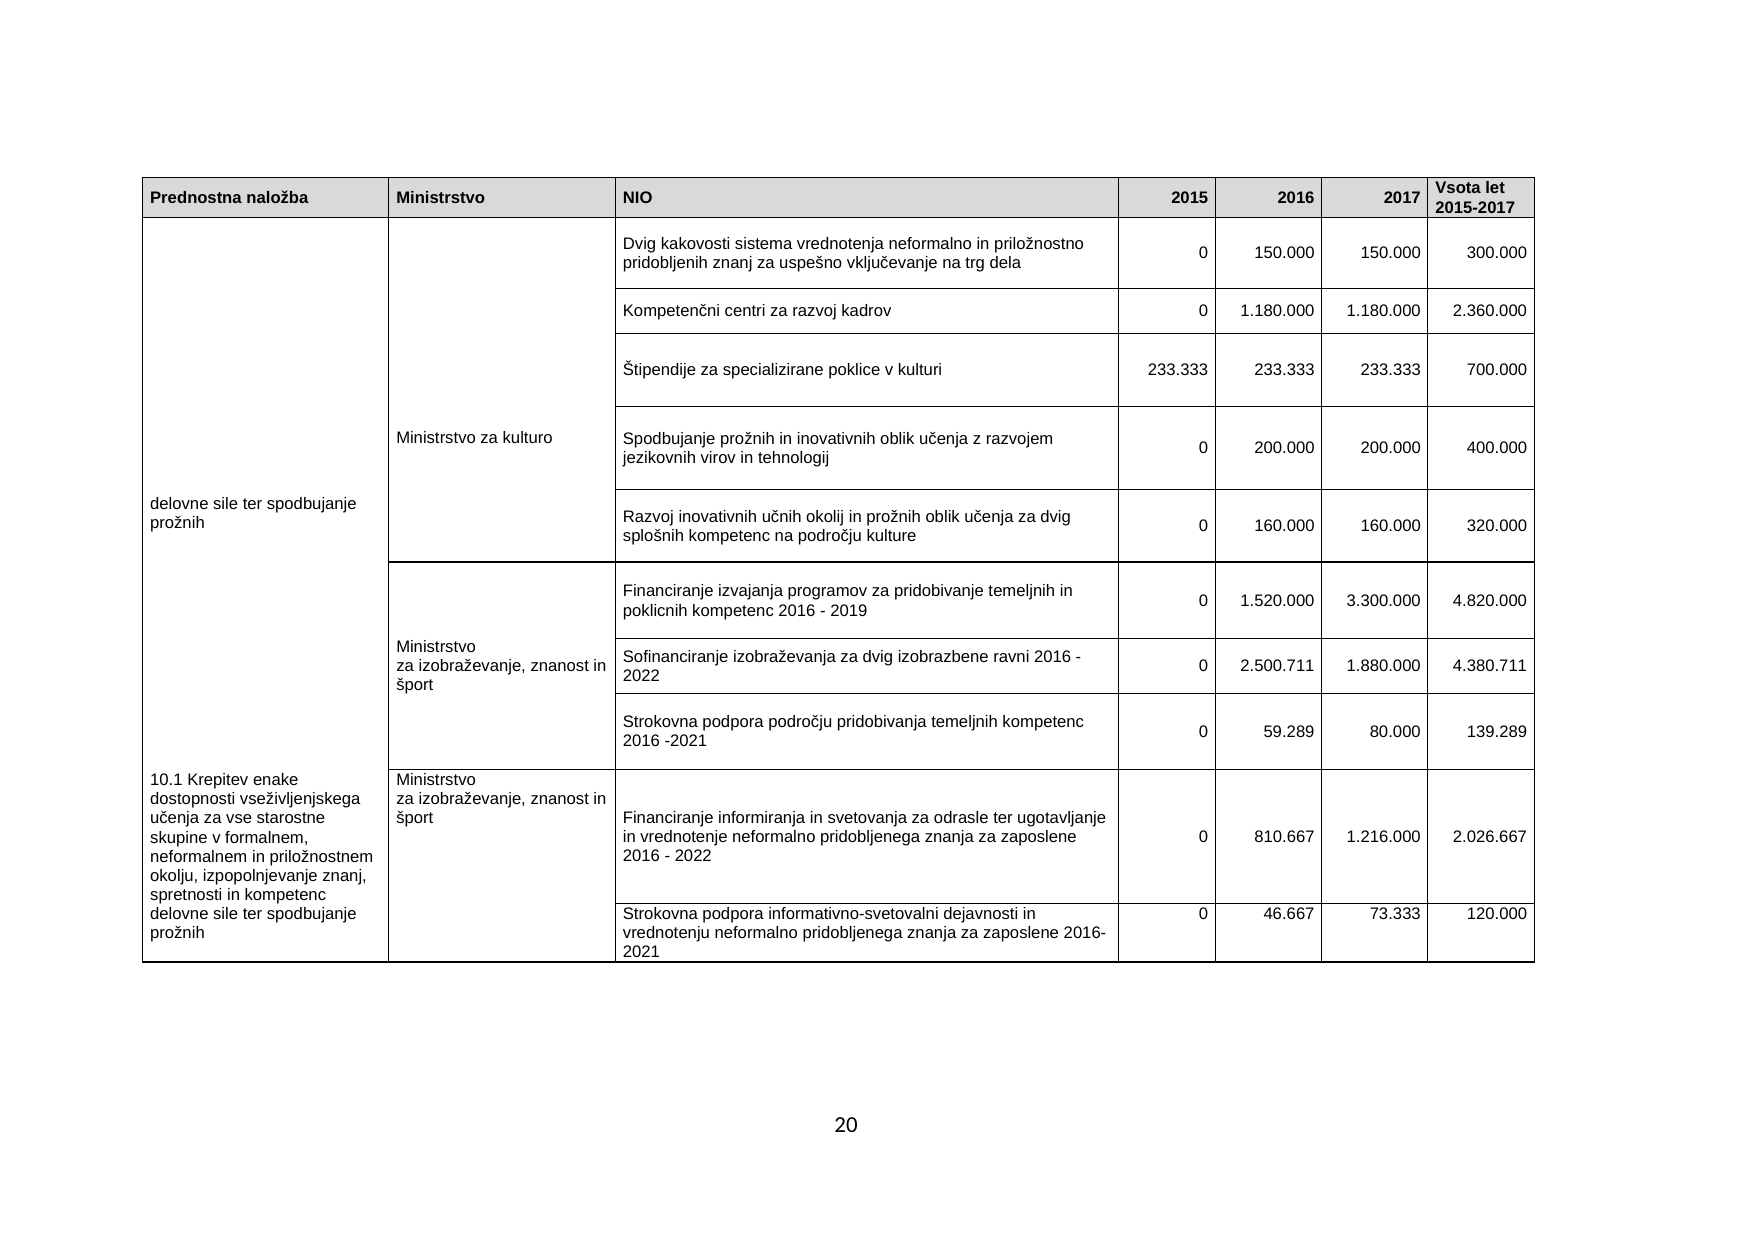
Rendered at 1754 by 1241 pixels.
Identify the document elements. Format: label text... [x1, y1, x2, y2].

table_cell 0 [1119, 770, 1215, 903]
table_header Ministrstvo [389, 178, 615, 217]
table_cell 2.026.667 [1428, 770, 1534, 903]
table_cell 0 [1119, 490, 1215, 561]
table_cell 10.1 Krepitev enake dostopnosti vseživljenjskega učenja za vse starostne skupine v formalnem, neformalnem in priložnostnem okolju, izpopolnjevanje znanj, spretnosti in kompetenc delovne sile ter spodbujanje prožnih [143, 769, 388, 961]
table_cell 0 [1119, 289, 1215, 332]
table_header Vsota let 2015-2017 [1428, 178, 1534, 217]
table_header 2016 [1216, 178, 1321, 217]
table_cell 233.333 [1119, 334, 1215, 406]
table_cell 1.520.000 [1216, 563, 1321, 638]
table_cell Ministrstvo za izobraževanje, znanost in šport [389, 563, 615, 769]
table_cell 810.667 [1216, 770, 1321, 903]
table_cell Dvig kakovosti sistema vrednotenja neformalno in priložnostno pridobljenih znanj za uspešno vključevanje na trg dela [616, 218, 1118, 288]
table_cell Ministrstvo za kulturo [389, 333, 615, 561]
table_cell 1.880.000 [1322, 639, 1427, 692]
table_cell 0 [1119, 694, 1215, 769]
table_cell 4.820.000 [1428, 563, 1534, 638]
table_cell 80.000 [1322, 694, 1427, 769]
table_cell 59.289 [1216, 694, 1321, 769]
table_cell 1.180.000 [1322, 289, 1427, 332]
table_cell Kompetenčni centri za razvoj kadrov [616, 289, 1118, 332]
table_cell 120.000 [1428, 904, 1534, 961]
table_cell Strokovna podpora informativno-svetovalni dejavnosti in vrednotenju neformalno pridobljenega znanja za zaposlene 2016-2021 [616, 904, 1118, 961]
table_cell Sofinanciranje izobraževanja za dvig izobrazbene ravni 2016 - 2022 [616, 639, 1118, 692]
table_cell 0 [1119, 407, 1215, 489]
table_cell 1.180.000 [1216, 289, 1321, 332]
table_cell Strokovna podpora področju pridobivanja temeljnih kompetenc 2016 -2021 [616, 694, 1118, 769]
table_cell 3.300.000 [1322, 563, 1427, 638]
table_header NIO [616, 178, 1118, 217]
table_cell 46.667 [1216, 904, 1321, 961]
table_cell 4.380.711 [1428, 639, 1534, 692]
table_cell 233.333 [1322, 334, 1427, 406]
table_cell Financiranje informiranja in svetovanja za odrasle ter ugotavljanje in vrednotenje neformalno pridobljenega znanja za zaposlene 2016 - 2022 [616, 770, 1118, 903]
table_cell Financiranje izvajanja programov za pridobivanje temeljnih in poklicnih kompetenc 2016 - 2019 [616, 563, 1118, 638]
table_cell 233.333 [1216, 334, 1321, 406]
table_header 2017 [1322, 178, 1427, 217]
table_cell 700.000 [1428, 334, 1534, 406]
table_cell 150.000 [1322, 218, 1427, 288]
table_cell 73.333 [1322, 904, 1427, 961]
table_cell Ministrstvo za izobraževanje, znanost in šport [389, 770, 615, 961]
table_cell 200.000 [1322, 407, 1427, 489]
table_cell Spodbujanje prožnih in inovativnih oblik učenja z razvojem jezikovnih virov in tehnologij [616, 407, 1118, 489]
table_cell 0 [1119, 218, 1215, 288]
table_cell 160.000 [1322, 490, 1427, 561]
table_cell 160.000 [1216, 490, 1321, 561]
table_cell 320.000 [1428, 490, 1534, 561]
table_header 2015 [1119, 178, 1215, 217]
table_header Prednostna naložba [143, 178, 388, 217]
table_cell 0 [1119, 563, 1215, 638]
table_cell 139.289 [1428, 694, 1534, 769]
table_cell 300.000 [1428, 218, 1534, 288]
table_cell 0 [1119, 639, 1215, 692]
table_cell 200.000 [1216, 407, 1321, 489]
table_cell 400.000 [1428, 407, 1534, 489]
table_cell 1.216.000 [1322, 770, 1427, 903]
table_cell 150.000 [1216, 218, 1321, 288]
table_cell Razvoj inovativnih učnih okolij in prožnih oblik učenja za dvig splošnih kompetenc na področju kulture [616, 490, 1118, 561]
table_cell 0 [1119, 904, 1215, 961]
table_cell 2.360.000 [1428, 289, 1534, 332]
table_cell 2.500.711 [1216, 639, 1321, 692]
table_cell Štipendije za specializirane poklice v kulturi [616, 334, 1118, 406]
